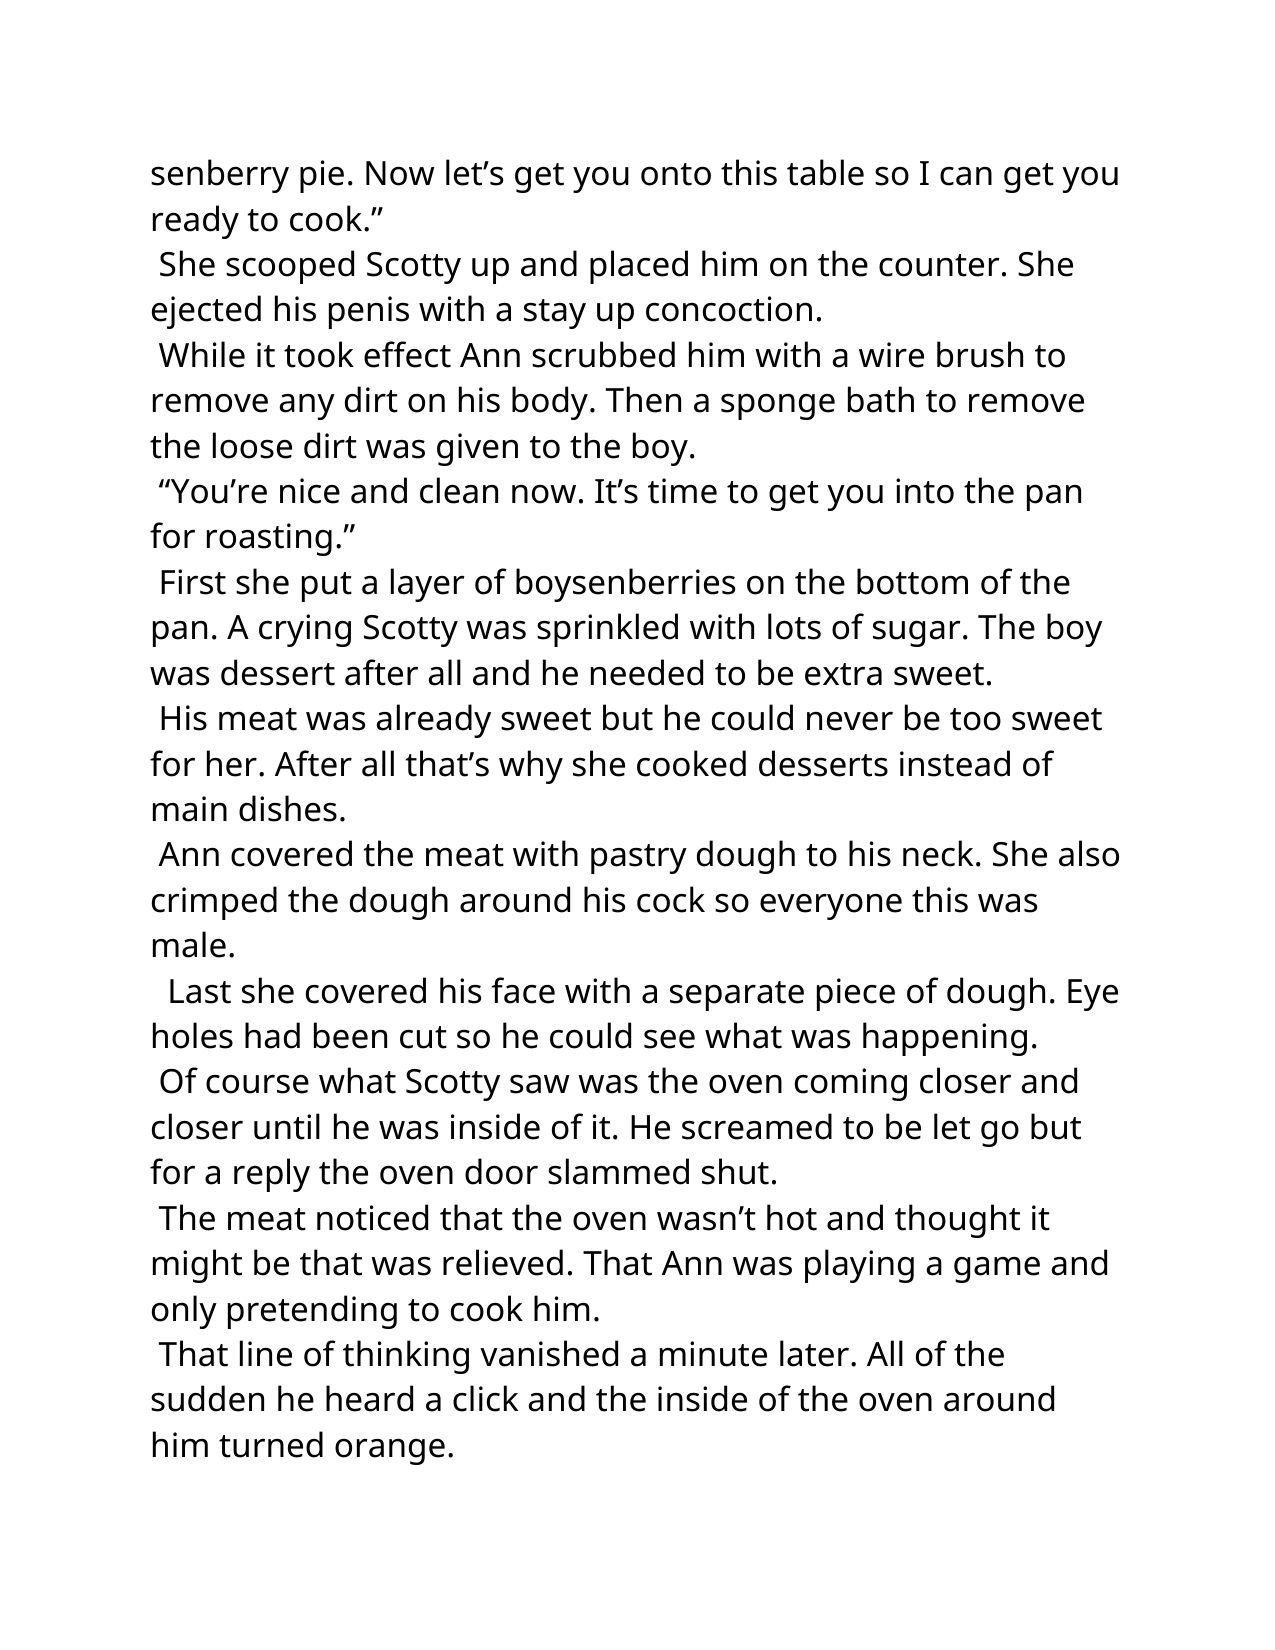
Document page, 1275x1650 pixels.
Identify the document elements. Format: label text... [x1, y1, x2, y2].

text First she put a layer of boysenberries on the bottom of the pan. A crying Scotty was sprinkled with lots of sugar. The boy was dessert after all and he needed to be extra sweet. [150, 559, 1125, 695]
text She scooped Scotty up and placed him on the counter. She ejected his penis with a stay up concoction. [150, 241, 1125, 332]
text The meat noticed that the oven wasn’t hot and thought it might be that was relieved. That Ann was playing a game and only pretending to cook him. [150, 1194, 1125, 1331]
text Of course what Scotty saw was the oven coming closer and closer until he was inside of it. He screamed to be let go but for a reply the oven door slammed shut. [150, 1058, 1125, 1194]
text “You’re nice and clean now. It’s time to get you into the pan for roasting.” [150, 468, 1125, 559]
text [150, 150, 1125, 241]
text His meat was already sweet but he could never be too sweet for her. After all that’s why she cooked desserts instead of main dishes. [150, 695, 1125, 831]
text Last she covered his face with a separate piece of dough. Eye holes had been cut so he could see what was happening. [150, 967, 1125, 1058]
text That line of thinking vanished a minute later. All of the sudden he heard a click and the inside of the oven around him turned orange. [150, 1331, 1125, 1467]
text Ann covered the meat with pastry dough to his neck. She also crimped the dough around his cock so everyone this was male. [150, 831, 1125, 967]
text While it took effect Ann scrubbed him with a wire brush to remove any dirt on his body. Then a sponge bath to remove the loose dirt was given to the boy. [150, 332, 1125, 468]
